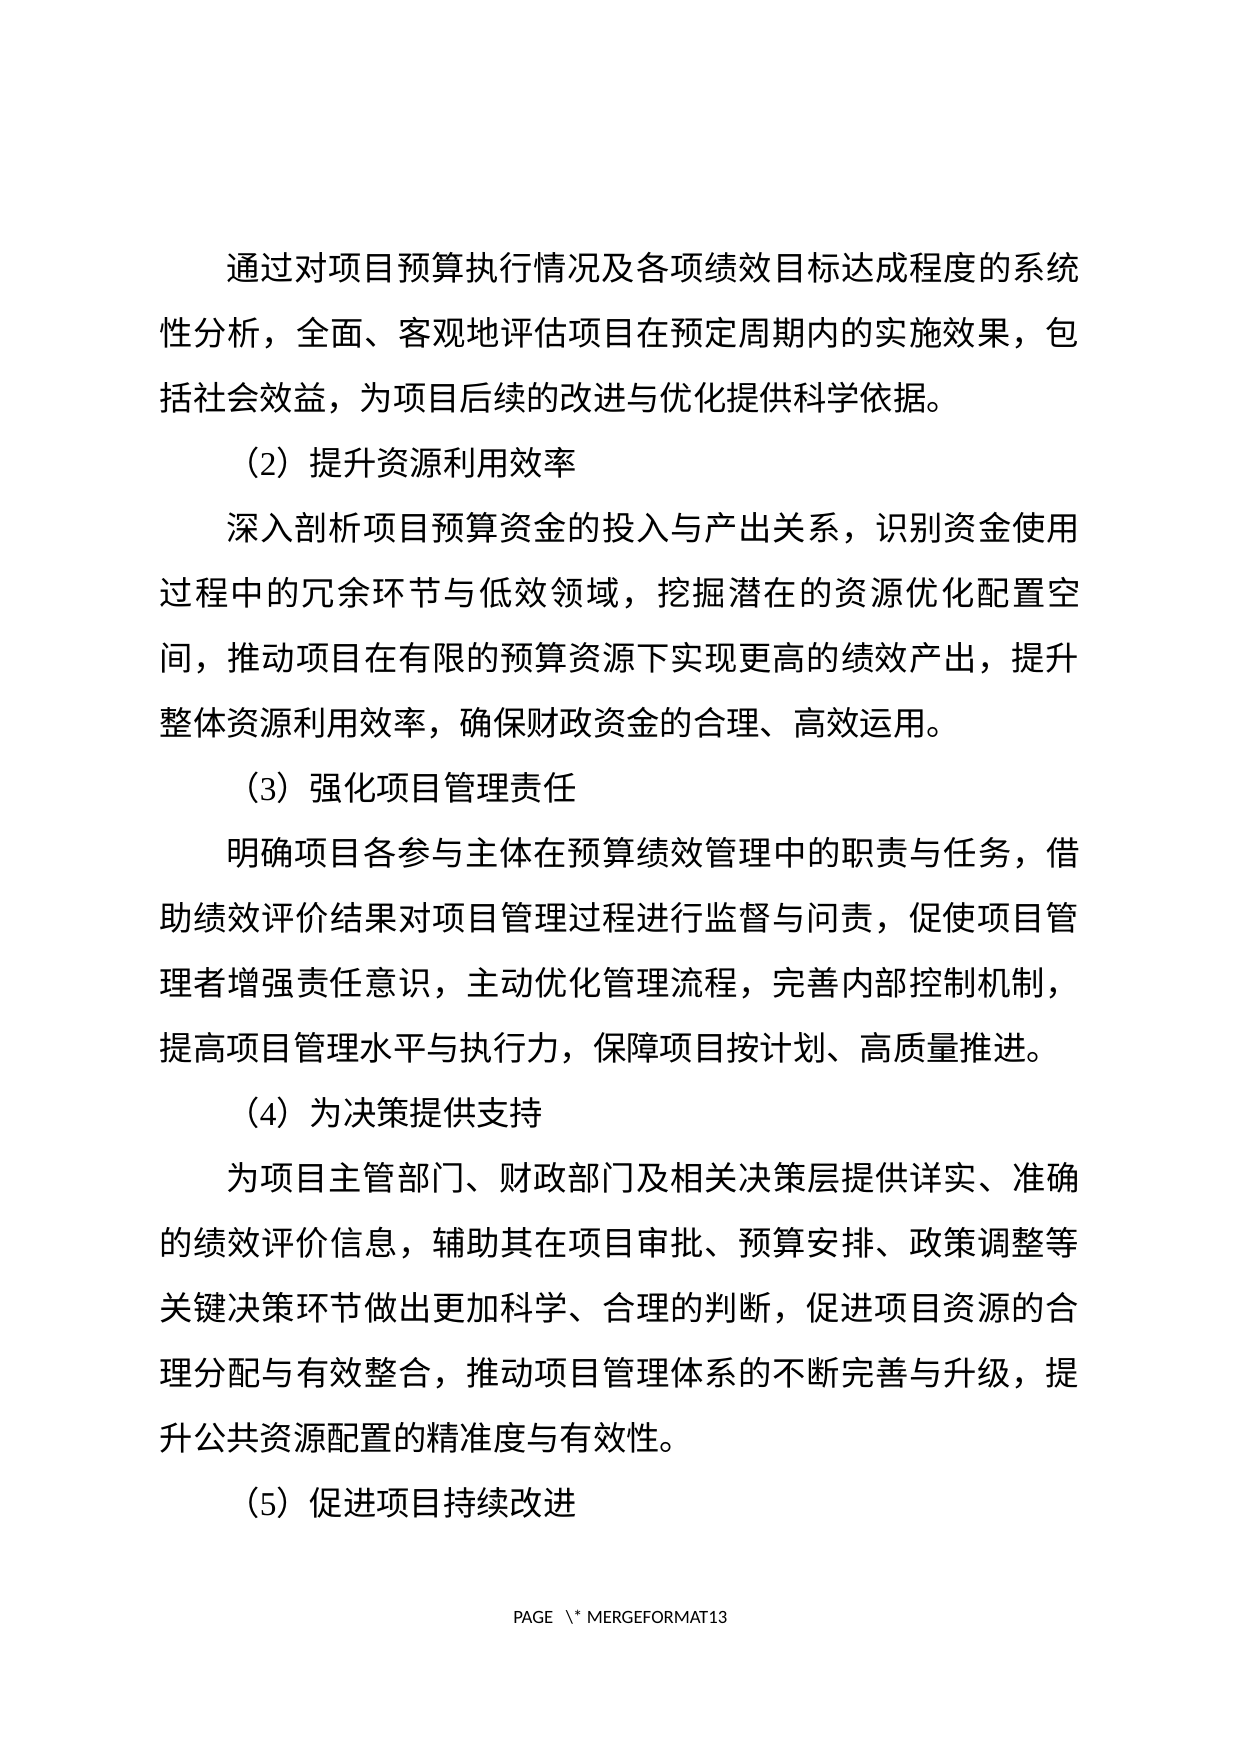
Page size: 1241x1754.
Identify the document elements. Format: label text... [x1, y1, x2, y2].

text （5）促进项目持续改进 [159, 1468, 1081, 1533]
text 通过对项目预算执行情况及各项绩效目标达成程度的系统性分析，全面、客观地评估项目在预定周期内的实施效果，包括社会效益，为项目后续的改进与优化提供科学依据。 [159, 233, 1081, 428]
text 为项目主管部门、财政部门及相关决策层提供详实、准确的绩效评价信息，辅助其在项目审批、预算安排、政策调整等关键决策环节做出更加科学、合理的判断，促进项目资源的合理分配与有效整合，推动项目管理体系的不断完善与升级，提升公共资源配置的精准度与有效性。 [159, 1143, 1081, 1468]
text （3）强化项目管理责任 [159, 753, 1081, 818]
text 明确项目各参与主体在预算绩效管理中的职责与任务，借助绩效评价结果对项目管理过程进行监督与问责，促使项目管理者增强责任意识，主动优化管理流程，完善内部控制机制，提高项目管理水平与执行力，保障项目按计划、高质量推进。 [159, 818, 1081, 1078]
text 深入剖析项目预算资金的投入与产出关系，识别资金使用过程中的冗余环节与低效领域，挖掘潜在的资源优化配置空间，推动项目在有限的预算资源下实现更高的绩效产出，提升整体资源利用效率，确保财政资金的合理、高效运用。 [159, 493, 1081, 753]
text （2）提升资源利用效率 [159, 428, 1081, 493]
text （4）为决策提供支持 [159, 1078, 1081, 1143]
